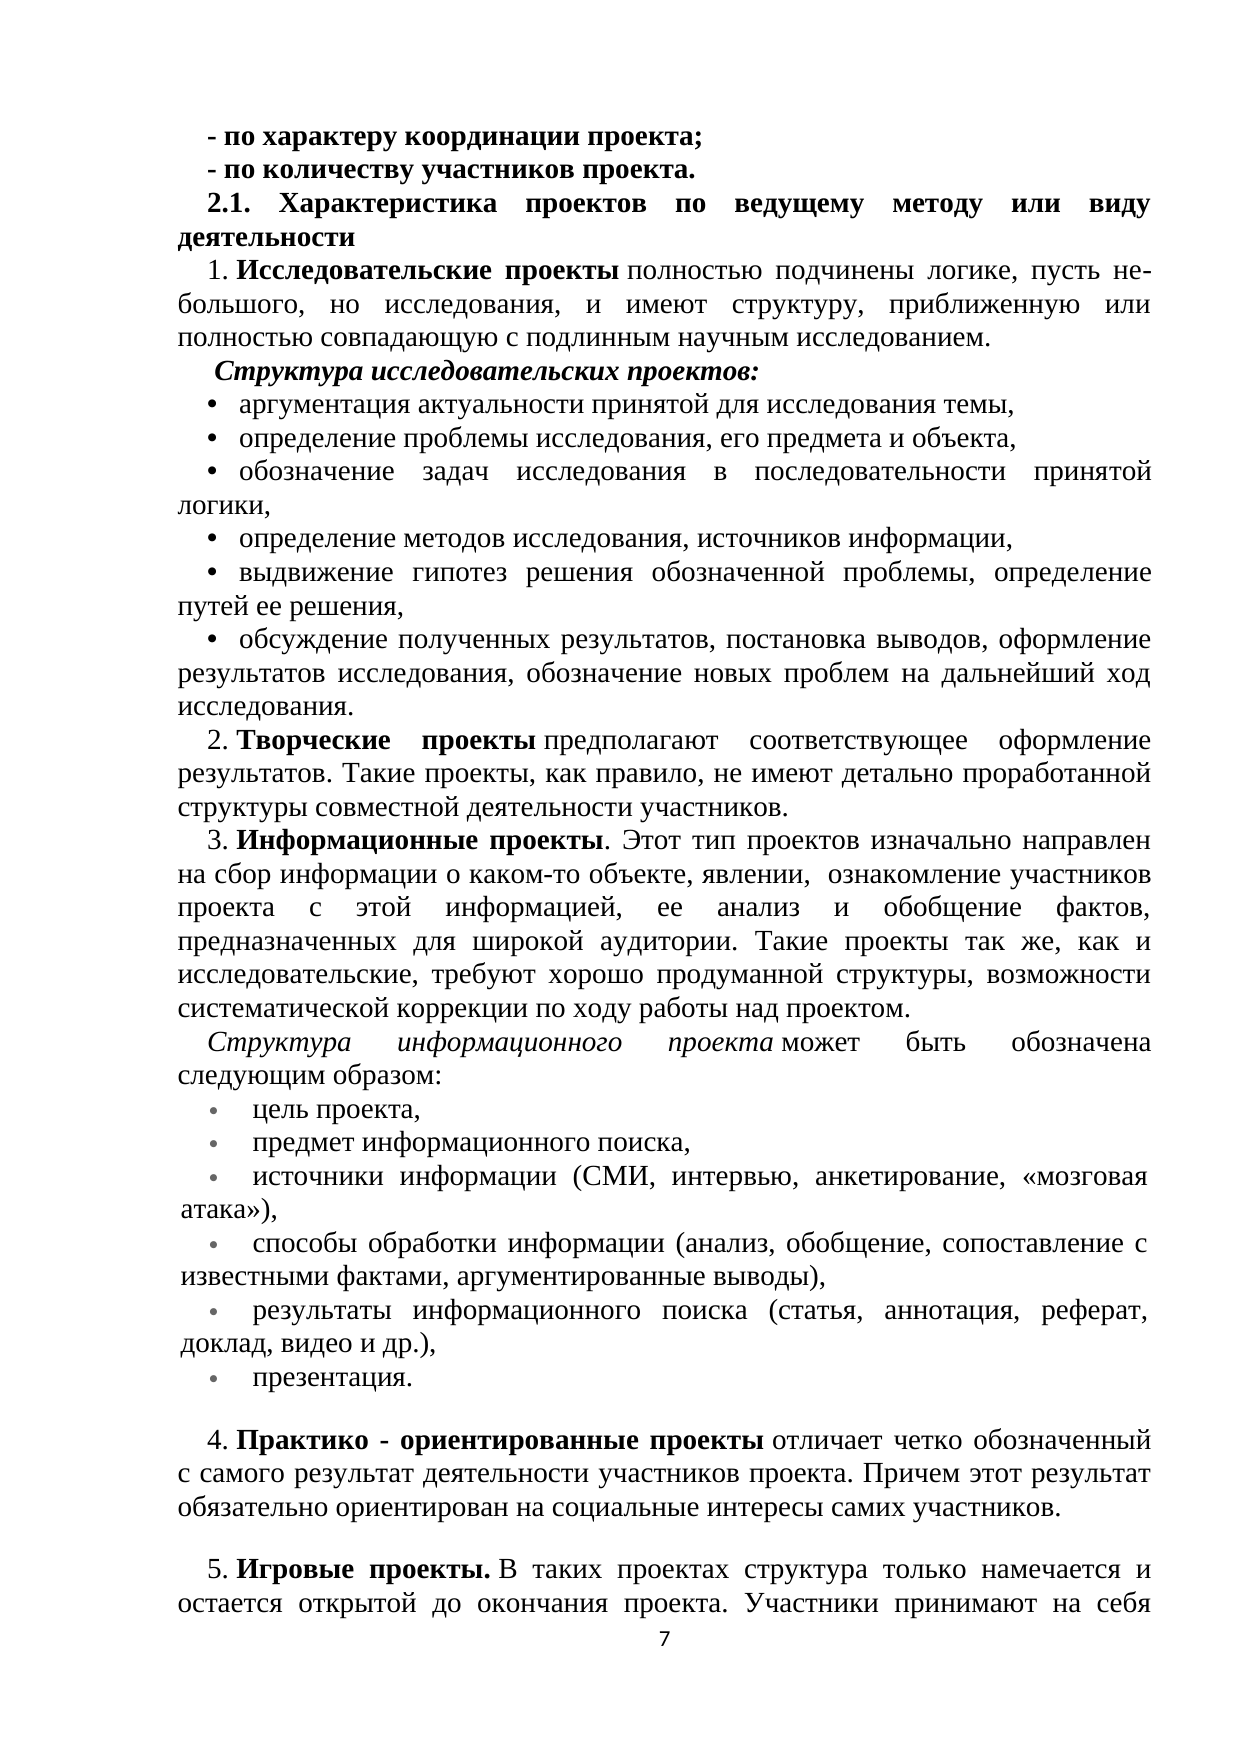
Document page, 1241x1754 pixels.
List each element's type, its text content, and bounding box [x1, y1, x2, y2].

text Структура исследовательских проектов: [177, 353, 1152, 386]
text 4. Практико - ориентированные проекты отличает четко обозначенный с самого результат деятельности участников проекта. Причем этот результат обязательно ориентирован на социальные интересы самих участников. [177, 1422, 1152, 1522]
text - по характеру координации проекта; [177, 118, 1152, 152]
text • обсуждение полученных результатов, постановка выводов, оформление результатов исследования, обозначение новых проблем на дальнейший ход исследования. [177, 621, 1152, 722]
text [177, 1552, 1152, 1619]
text • определение методов исследования, источников информации, [177, 521, 1152, 554]
text 3. Информационные проекты. Этот тип проектов изначально направлен на сбор информации о каком-то объекте, явлении, ознакомление участников проекта с этой информацией, ее анализ и обобщение фактов, предназначенных для широкой аудитории. Такие проекты так же, как и исследовательские, требуют хорошо продуманной структуры, возможности систематической коррекции по ходу работы над проектом. [177, 822, 1152, 1024]
text 2.1. Характеристика проектов по ведущему методу или виду деятельности [177, 185, 1152, 252]
list способы обработки информации (анализ, обобщение, сопоставление с известными фактами, аргументированные выводы), [180, 1225, 1148, 1292]
text 1. Исследовательские проекты полностью подчинены логике, пусть небольшого, но исследования, и имеют структуру, приближенную или полностью совпадающую с подлинным научным исследованием. [177, 252, 1152, 353]
list источники информации (СМИ, интервью, анкетирование, «мозговая атака»), [180, 1158, 1148, 1225]
list предмет информационного поиска, [180, 1124, 1148, 1158]
text • выдвижение гипотез решения обозначенной проблемы, определение путей ее решения, [177, 554, 1152, 621]
text • определение проблемы исследования, его предмета и объекта, [177, 420, 1152, 453]
list презентация. [180, 1359, 1148, 1393]
text • обозначение задач исследования в последовательности принятой логики, [177, 453, 1152, 521]
list цель проекта, [180, 1091, 1148, 1124]
text • аргументация актуальности принятой для исследования темы, [177, 386, 1152, 420]
list результаты информационного поиска (статья, аннотация, реферат, доклад, видео и др.), [180, 1292, 1148, 1359]
text 2. Творческие проекты предполагают соответствующее оформление результатов. Такие проекты, как правило, не имеют детально проработанной структуры совместной деятельности участников. [177, 722, 1152, 822]
text Структура информационного проекта может быть обозначена следующим образом: [177, 1024, 1152, 1091]
text - по количеству участников проекта. [177, 152, 1152, 185]
